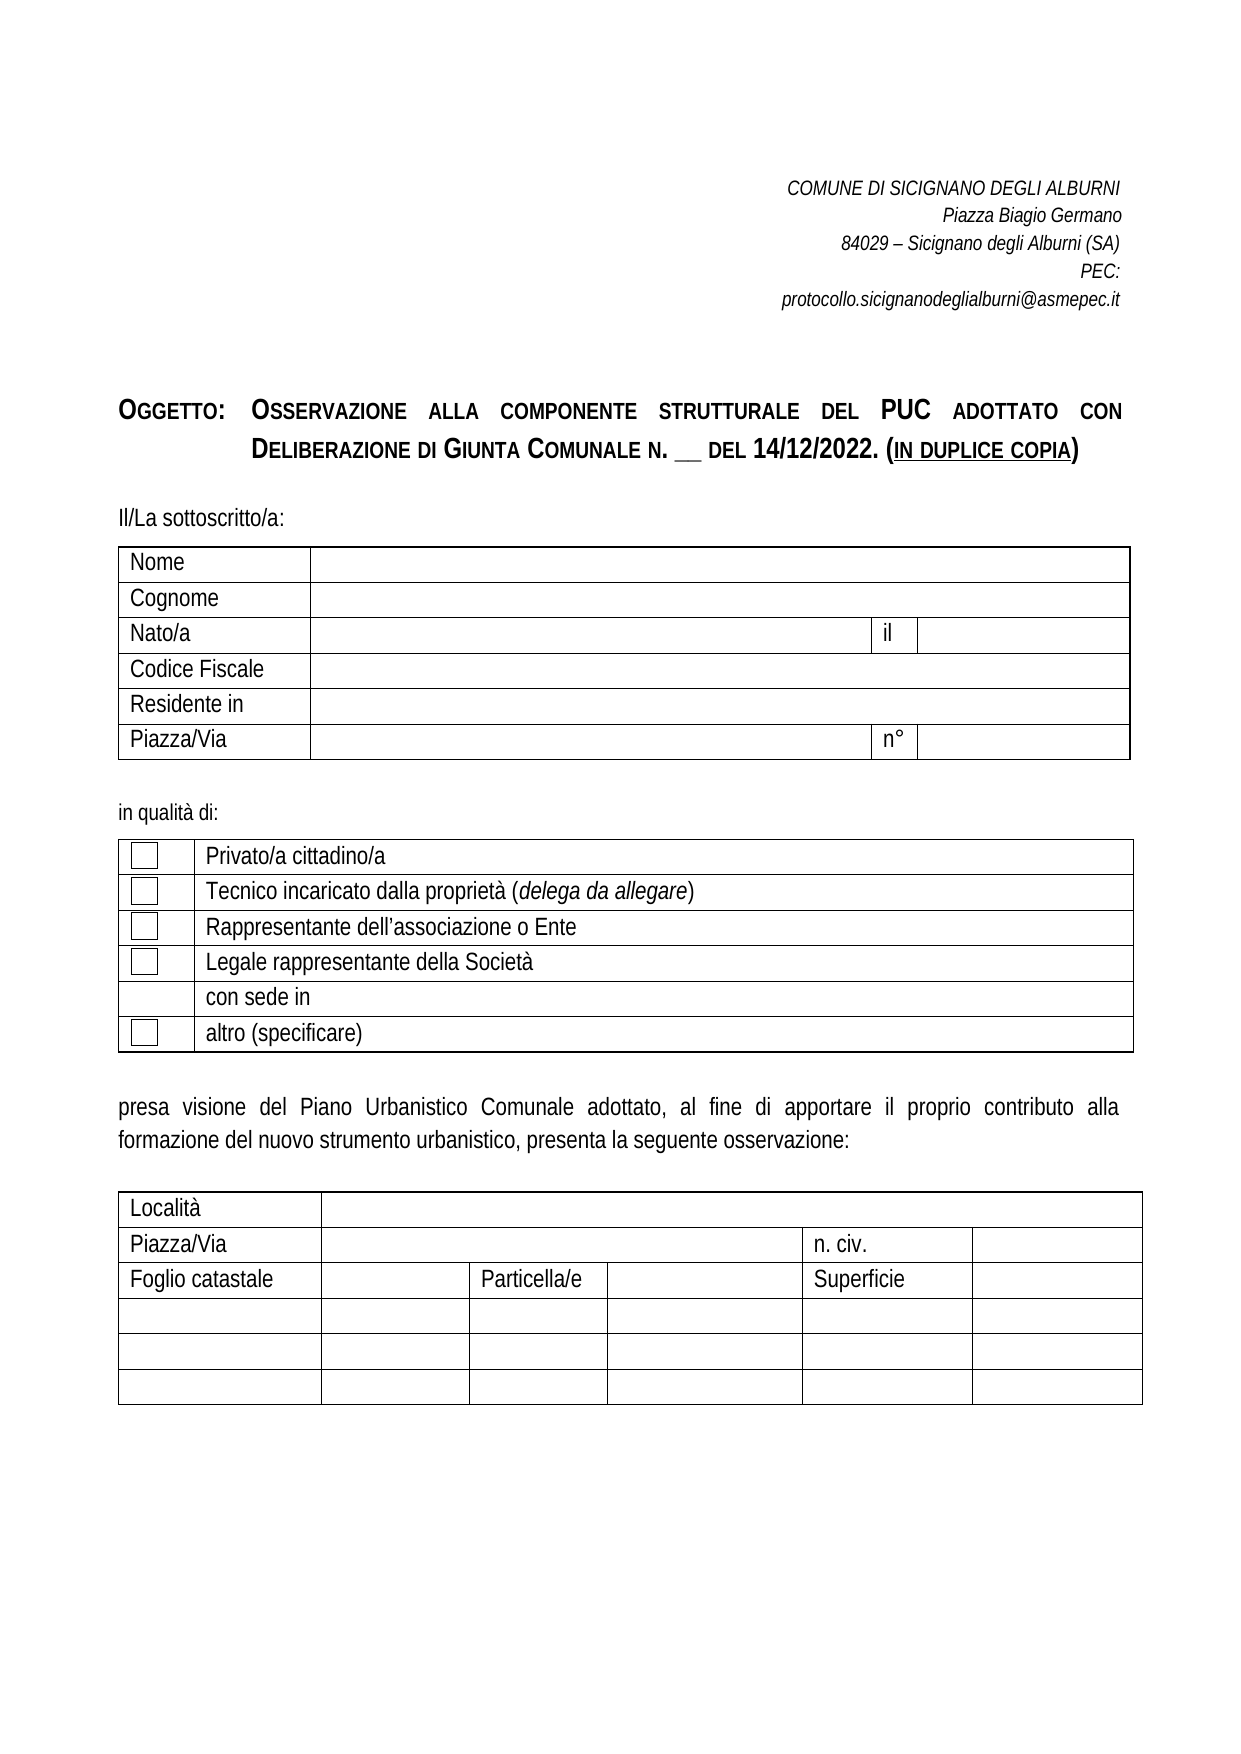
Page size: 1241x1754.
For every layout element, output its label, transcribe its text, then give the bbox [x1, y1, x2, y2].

table_cell [322, 1334, 469, 1368]
table_cell [973, 1299, 1142, 1333]
table_cell [119, 1334, 321, 1368]
table_cell [973, 1370, 1142, 1404]
table_cell [470, 1370, 607, 1404]
table_cell Tecnico incaricato dalla proprietà (delega da allegare) [195, 875, 1133, 910]
table_cell Legale rappresentante della Società [195, 946, 1133, 981]
table_cell [322, 1299, 469, 1333]
table_cell [311, 618, 871, 653]
table_cell [608, 1334, 802, 1368]
text PEC: protocollo.sicignanodeglialburni@asmepec.it [738, 259, 1122, 311]
table_cell [918, 725, 1129, 759]
table_cell n° [872, 725, 917, 759]
table_cell [311, 583, 1129, 617]
table_cell [322, 1263, 469, 1298]
table_cell [608, 1299, 802, 1333]
table_cell Residente in [119, 689, 310, 723]
table_cell con sede in [195, 982, 1133, 1016]
table_cell [803, 1370, 972, 1404]
text presa visione del Piano Urbanistico Comunale adottato, al fine di apportare il proprio contributo alla formazione del nuovo strumento urbanistico, presenta la seguente osservazione: [118, 1092, 1122, 1153]
table_cell il [872, 618, 917, 653]
table_cell [119, 1017, 194, 1051]
table_cell Foglio catastale [119, 1263, 321, 1298]
table_cell n. civ. [803, 1228, 972, 1262]
table_cell Codice Fiscale [119, 654, 310, 688]
table_header Località [119, 1193, 321, 1227]
text 84029 – Sicignano degli Alburni (SA) [738, 231, 1122, 255]
table_cell Piazza/Via [119, 1228, 321, 1262]
table_cell [803, 1334, 972, 1368]
table_cell [311, 725, 871, 759]
table_header [311, 548, 1129, 582]
text in qualità di: [118, 799, 1122, 826]
table_cell Particella/e [470, 1263, 607, 1298]
table_header Nome [119, 548, 310, 582]
table_header Privato/a cittadino/a [195, 840, 1133, 874]
table_cell [608, 1263, 802, 1298]
text Piazza Biagio Germano [738, 203, 1122, 227]
table_cell [973, 1334, 1142, 1368]
table_cell [119, 946, 194, 981]
table_cell [322, 1370, 469, 1404]
table_cell [973, 1263, 1142, 1298]
table_cell [608, 1370, 802, 1404]
table_cell [119, 1299, 321, 1333]
table_cell [311, 654, 1129, 688]
table_cell [918, 618, 1129, 653]
table_cell Nato/a [119, 618, 310, 653]
table_cell [973, 1228, 1142, 1262]
table_cell Rappresentante dell’associazione o Ente [195, 911, 1133, 945]
table_header [322, 1193, 1142, 1227]
table_cell [322, 1228, 802, 1262]
table_cell altro (specificare) [195, 1017, 1133, 1051]
table_cell [119, 982, 194, 1016]
table_cell [470, 1299, 607, 1333]
table_cell [311, 689, 1129, 723]
table_cell Superficie [803, 1263, 972, 1298]
table_cell [119, 1370, 321, 1404]
text Oggetto: Osservazione alla componente strutturale del PUC adottato con Deliberazione di Giunta Comunale n. __ del 14/12/2022. (in duplice copia) [118, 392, 1122, 464]
table_cell [470, 1334, 607, 1368]
text COMUNE DI SICIGNANO DEGLI ALBURNI [738, 176, 1122, 199]
table_cell [119, 911, 194, 945]
table_header [119, 840, 194, 874]
table_cell [119, 875, 194, 910]
text Il/La sottoscritto/a: [118, 503, 1122, 532]
table_cell Cognome [119, 583, 310, 617]
table_cell [803, 1299, 972, 1333]
table_cell Piazza/Via [119, 725, 310, 759]
